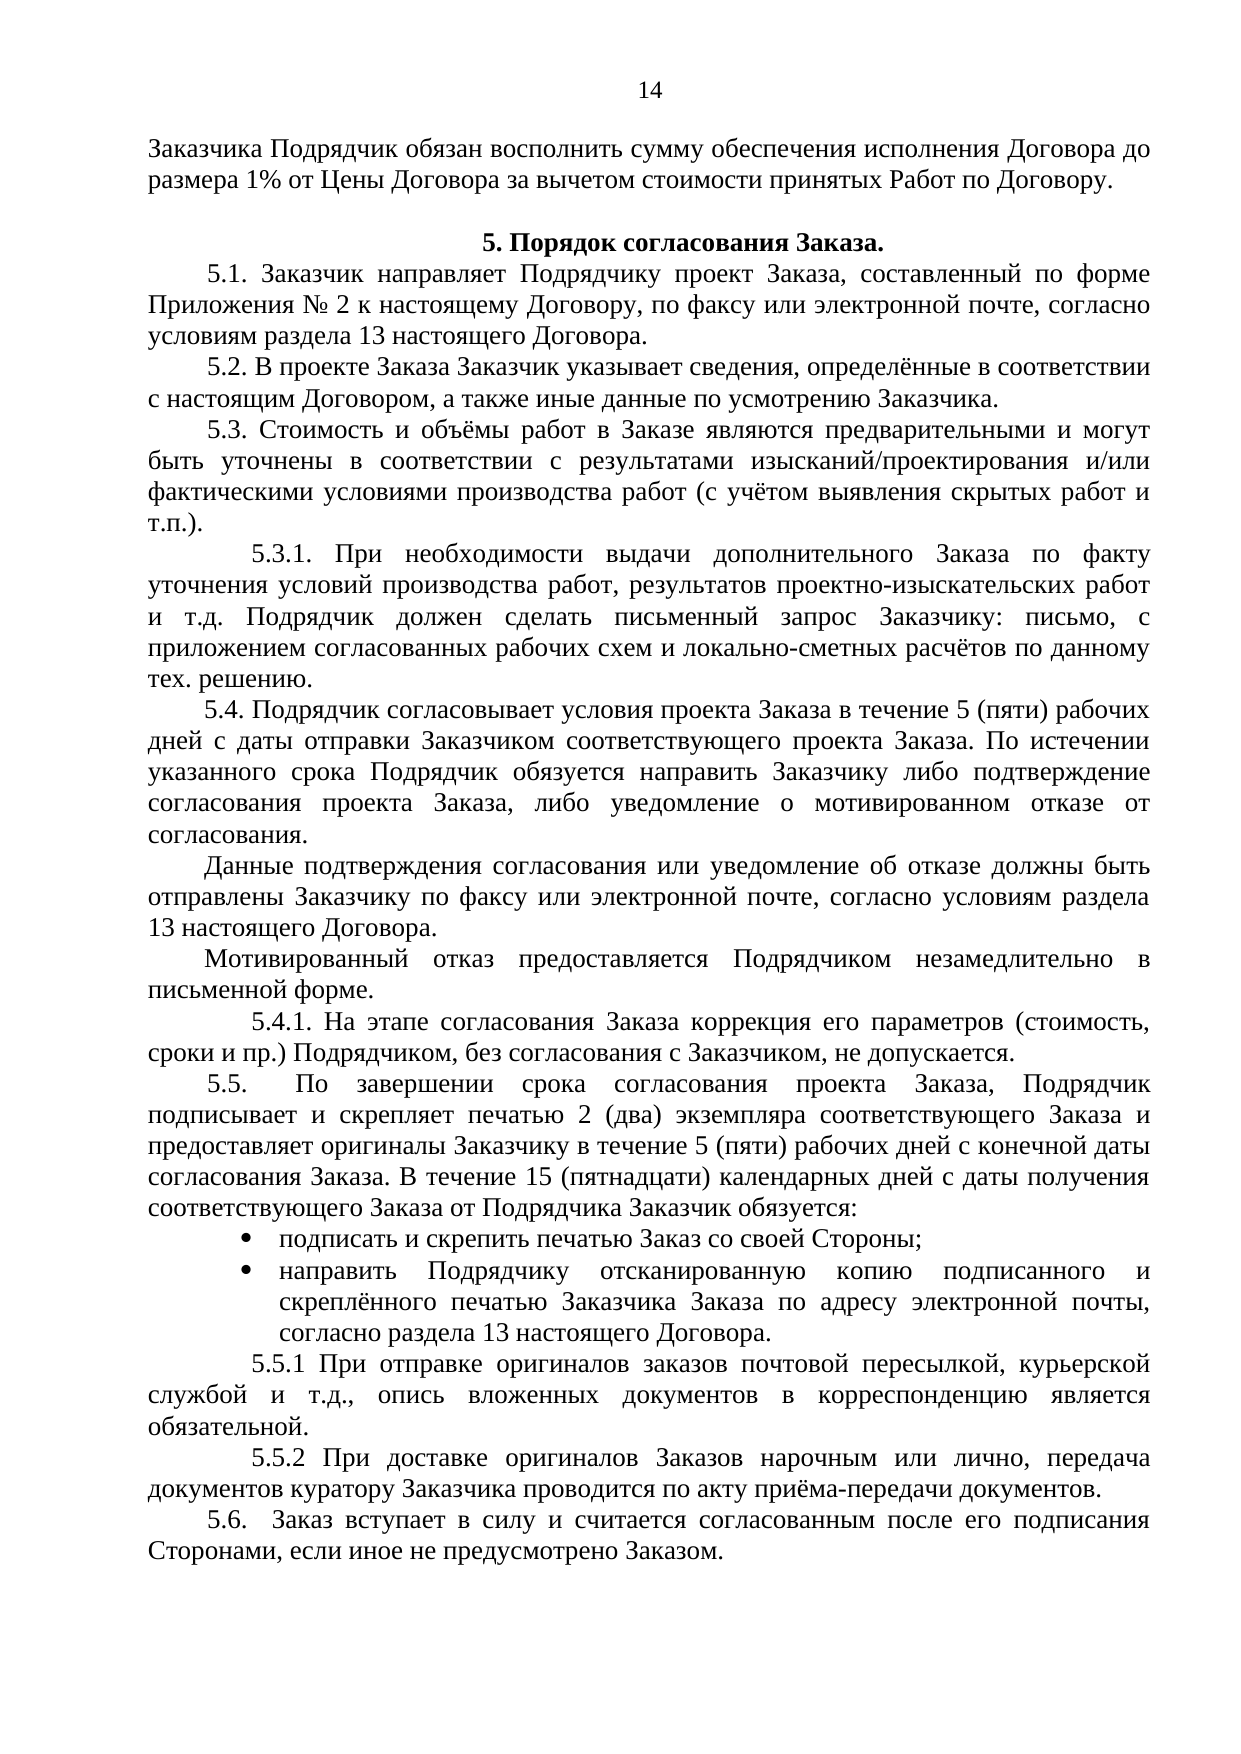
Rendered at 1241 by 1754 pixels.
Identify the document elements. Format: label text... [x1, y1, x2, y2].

text Данные подтверждения согласования или уведомление об отказе должны быть отправлены Заказчику по факсу или электронной почте, согласно условиям раздела 13 настоящего Договора. [148, 849, 1152, 942]
text 5.3.1. При необходимости выдачи дополнительного Заказа по факту уточнения условий производства работ, результатов проектно-изыскательских работ и т.д. Подрядчик должен сделать письменный запрос Заказчику: письмо, с приложением согласованных рабочих схем и локально-сметных расчётов по данному тех. решению. [148, 537, 1152, 693]
text 5.4.1. На этапе согласования Заказа коррекция его параметров (стоимость, сроки и пр.) Подрядчиком, без согласования с Заказчиком, не допускается. [148, 1004, 1152, 1067]
list подписать и скрепить печатью Заказ со своей Стороны; [241, 1223, 1152, 1254]
text 5.4. Подрядчик согласовывает условия проекта Заказа в течение 5 (пяти) рабочих дней с даты отправки Заказчиком соответствующего проекта Заказа. По истечении указанного срока Подрядчик обязуется направить Заказчику либо подтверждение согласования проекта Заказа, либо уведомление о мотивированном отказе от согласования. [148, 693, 1152, 849]
list направить Подрядчику отсканированную копию подписанного и скреплённого печатью Заказчика Заказа по адресу электронной почты, согласно раздела 13 настоящего Договора. [241, 1254, 1152, 1347]
text 5.5. По завершении срока согласования проекта Заказа, Подрядчик подписывает и скрепляет печатью 2 (два) экземпляра соответствующего Заказа и предоставляет оригиналы Заказчику в течение 5 (пяти) рабочих дней с конечной даты согласования Заказа. В течение 15 (пятнадцати) календарных дней с даты получения соответствующего Заказа от Подрядчика Заказчик обязуется: [148, 1067, 1152, 1223]
text 5.5.1 При отправке оригиналов заказов почтовой пересылкой, курьерской службой и т.д., опись вложенных документов в корреспонденцию является обязательной. [148, 1347, 1152, 1441]
text 5. Порядок согласования Заказа. [215, 226, 1152, 257]
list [148, 132, 1152, 195]
text 5.1. Заказчик направляет Подрядчику проект Заказа, составленный по форме Приложения № 2 к настоящему Договору, по факсу или электронной почте, согласно условиям раздела 13 настоящего Договора. [148, 257, 1152, 351]
text Мотивированный отказ предоставляется Подрядчиком незамедлительно в письменной форме. [148, 942, 1152, 1004]
text 5.3. Стоимость и объёмы работ в Заказе являются предварительными и могут быть уточнены в соответствии с результатами изысканий/проектирования и/или фактическими условиями производства работ (с учётом выявления скрытых работ и т.п.). [148, 413, 1152, 537]
text 5.2. В проекте Заказа Заказчик указывает сведения, определённые в соответствии с настоящим Договором, а также иные данные по усмотрению Заказчика. [148, 351, 1152, 413]
list 5.5.2 При доставке оригиналов Заказов нарочным или лично, передача документов куратору Заказчика проводится по акту приёма-передачи документов. [148, 1441, 1152, 1503]
text 5.6. Заказ вступает в силу и считается согласованным после его подписания Сторонами, если иное не предусмотрено Заказом. [148, 1503, 1152, 1565]
